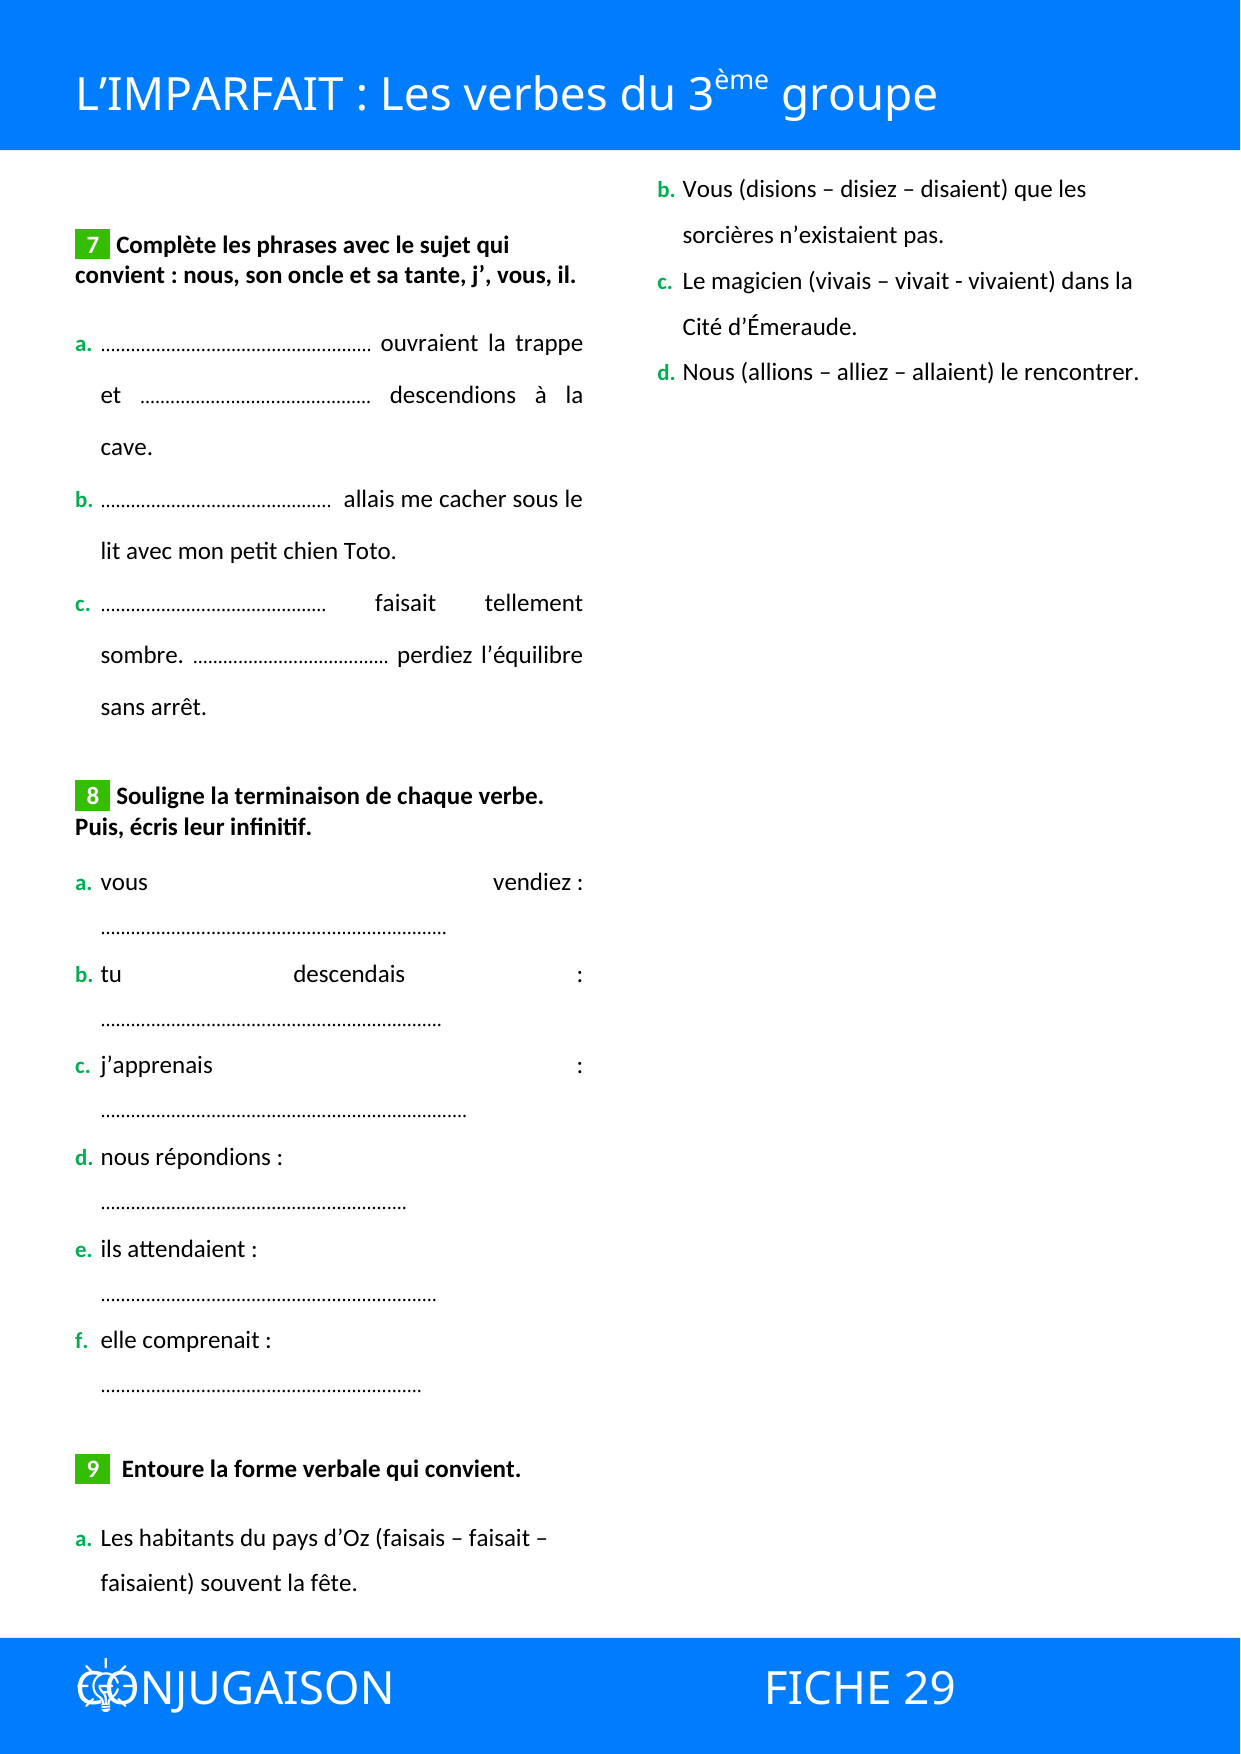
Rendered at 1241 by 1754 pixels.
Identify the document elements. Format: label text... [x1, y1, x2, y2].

list ............................................. faisait tellement sombre. ....................................... perdiez l’équilibre sans arrêt. [75, 587, 583, 721]
text 7 Complète les phrases avec le sujet qui convient : nous, son oncle et sa tante, j’, vous, il. [75, 229, 583, 290]
picture [75, 1658, 139, 1714]
list .............................................. allais me cacher sous le lit avec mon petit chien Toto. [75, 483, 583, 566]
list j’apprenais : ......................................................................... [75, 1049, 583, 1123]
list nous répondions : ............................................................. [75, 1141, 583, 1215]
text 9 Entoure la forme verbale qui convient. [110, 1454, 583, 1484]
list tu descendais : .................................................................... [75, 958, 583, 1032]
text 8 Souligne la terminaison de chaque verbe. Puis, écris leur infinitif. [75, 780, 583, 841]
list Vous (disions – disiez – disaient) que les sorcières n’existaient pas. [657, 173, 1165, 250]
list ...................................................... ouvraient la trappe et .............................................. descendions à la cave. [75, 328, 583, 462]
list Les habitants du pays d’Oz (faisais – faisait – faisaient) souvent la fête. [75, 1522, 583, 1598]
list Le magicien (vivais – vivait - vivaient) dans la Cité d’Émeraude. [657, 265, 1165, 341]
list elle comprenait : ................................................................ [75, 1324, 583, 1398]
list ils attendaient : ................................................................... [75, 1233, 583, 1307]
list Nous (allions – alliez – allaient) le rencontrer. [657, 356, 1165, 387]
list vous vendiez : ..................................................................... [75, 866, 583, 940]
